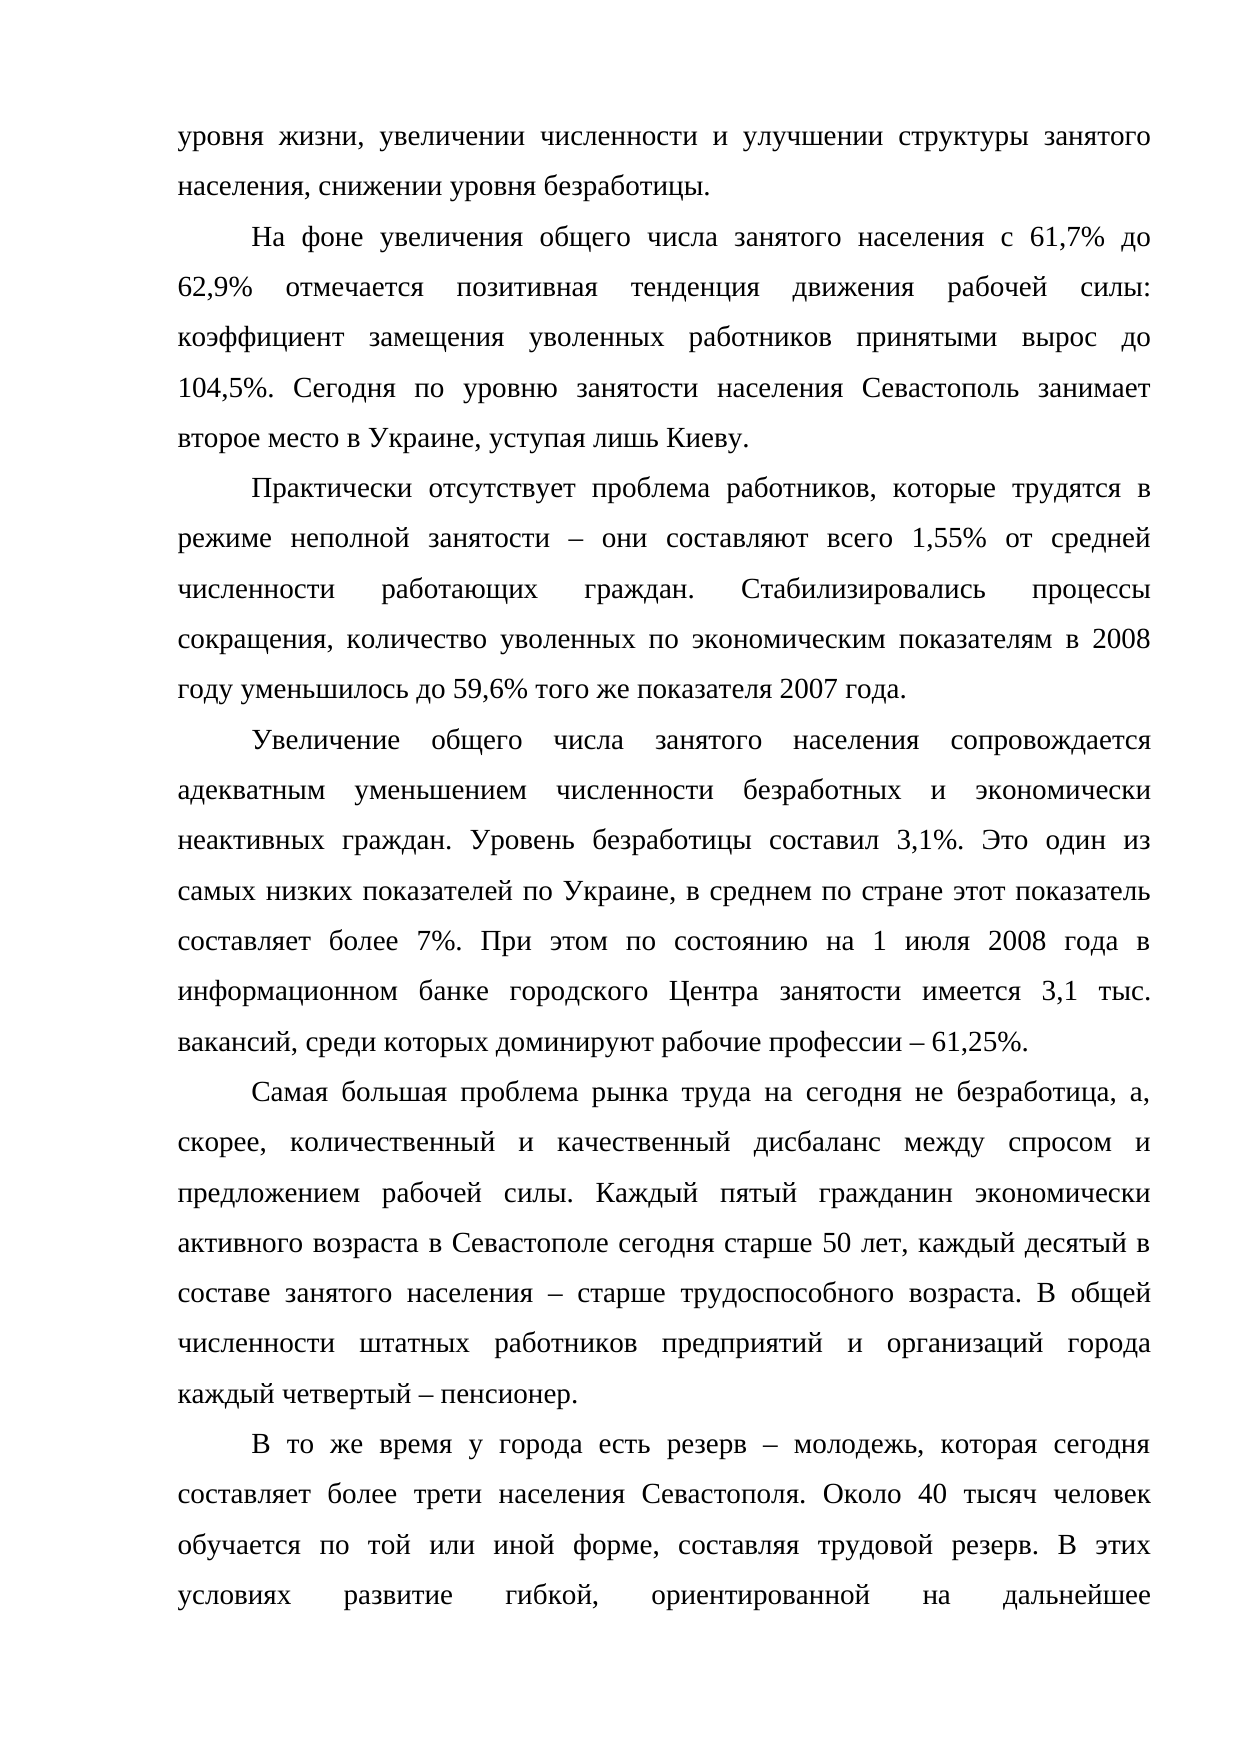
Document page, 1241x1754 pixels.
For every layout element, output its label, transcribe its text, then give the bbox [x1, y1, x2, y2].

text Практически отсутствует проблема работников, которые трудятся в режиме неполной занятости – они составляют всего 1,55% от средней численности работающих граждан. Стабилизировались процессы сокращения, количество уволенных по экономическим показателям в 2008 году уменьшилось до 59,6% того же показателя 2007 года. [177, 470, 1152, 705]
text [177, 1426, 1152, 1611]
text На фоне увеличения общего числа занятого населения с 61,7% до 62,9% отмечается позитивная тенденция движения рабочей силы: коэффициент замещения уволенных работников принятыми вырос до 104,5%. Сегодня по уровню занятости населения Севастополь занимает второе место в Украине, уступая лишь Киеву. [177, 219, 1152, 453]
text Самая большая проблема рынка труда на сегодня не безработица, а, скорее, количественный и качественный дисбаланс между спросом и предложением рабочей силы. Каждый пятый гражданин экономически активного возраста в Севастополе сегодня старше 50 лет, каждый десятый в составе занятого населения – старше трудоспособного возраста. В общей численности штатных работников предприятий и организаций города каждый четвертый – пенсионер. [177, 1074, 1152, 1409]
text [177, 118, 1152, 202]
text Увеличение общего числа занятого населения сопровождается адекватным уменьшением численности безработных и экономически неактивных граждан. Уровень безработицы составил 3,1%. Это один из самых низких показателей по Украине, в среднем по стране этот показатель составляет более 7%. При этом по состоянию на 1 июля 2008 года в информационном банке городского Центра занятости имеется 3,1 тыс. вакансий, среди которых доминируют рабочие профессии – 61,25%. [177, 722, 1152, 1057]
